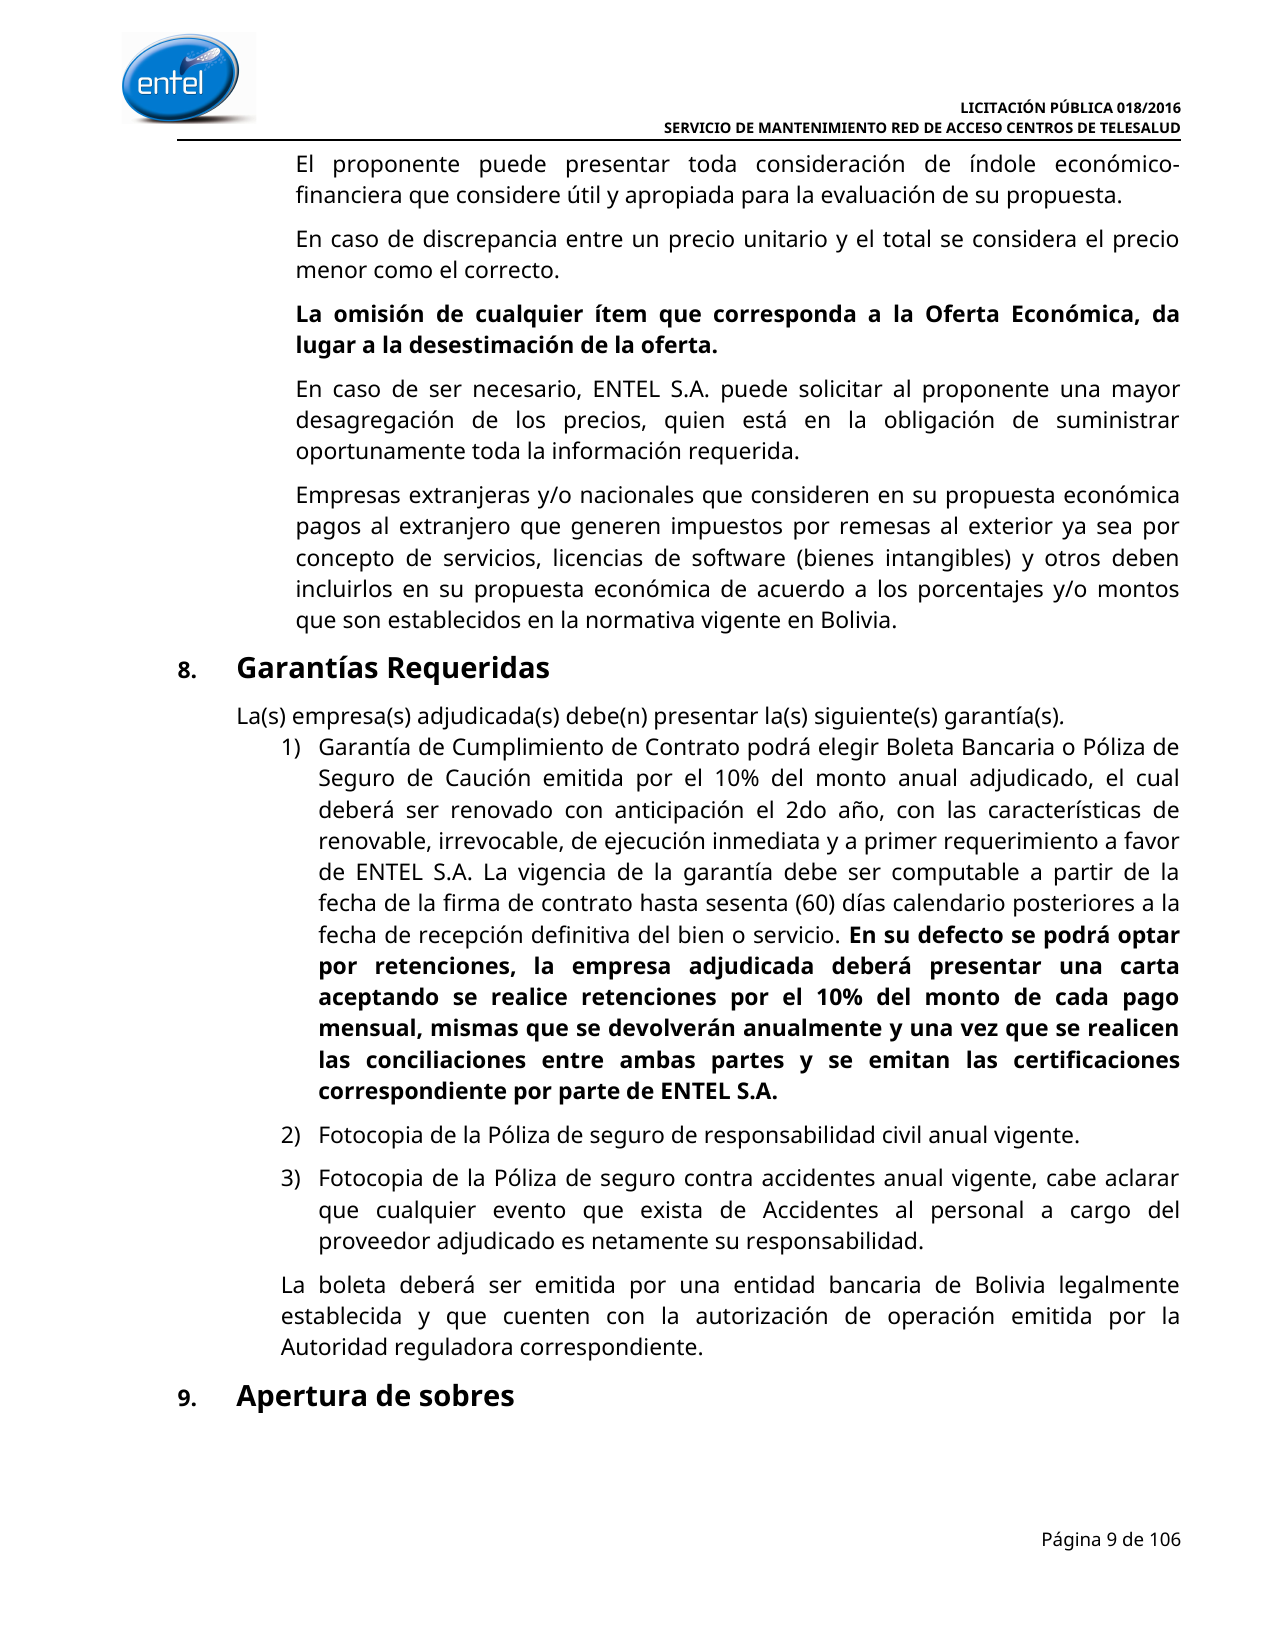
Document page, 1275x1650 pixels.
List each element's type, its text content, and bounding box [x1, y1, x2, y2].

list Garantía de Cumplimiento de Contrato podrá elegir Boleta Bancaria o Póliza de Seguro de Caución emitida por el 10% del monto anual adjudicado, el cual deberá ser renovado con anticipación el 2do año, con las características de renovable, irrevocable, de ejecución inmediata y a primer requerimiento a favor de ENTEL S.A. La vigencia de la garantía debe ser computable a partir de la fecha de la firma de contrato hasta sesenta (60) días calendario posteriores a la fecha de recepción definitiva del bien o servicio. En su defecto se podrá optar por retenciones, la empresa adjudicada deberá presentar una carta aceptando se realice retenciones por el 10% del monto de cada pago mensual, mismas que se devolverán anualmente y una vez que se realicen las conciliaciones entre ambas partes y se emitan las certificaciones correspondiente por parte de ENTEL S.A. [281, 731, 1181, 1106]
list Fotocopia de la Póliza de seguro contra accidentes anual vigente, cabe aclarar que cualquier evento que exista de Accidentes al personal a cargo del proveedor adjudicado es netamente su responsabilidad. [281, 1162, 1181, 1256]
picture [121, 32, 257, 124]
text En caso de discrepancia entre un precio unitario y el total se considera el precio menor como el correcto. [295, 223, 1181, 285]
text El proponente puede presentar toda consideración de índole económico-financiera que considere útil y apropiada para la evaluación de su propuesta. [295, 148, 1181, 210]
list Fotocopia de la Póliza de seguro de responsabilidad civil anual vigente. [281, 1119, 1181, 1150]
text En caso de ser necesario, ENTEL S.A. puede solicitar al proponente una mayor desagregación de los precios, quien está en la obligación de suministrar oportunamente toda la información requerida. [295, 373, 1181, 466]
text La boleta deberá ser emitida por una entidad bancaria de Bolivia legalmente establecida y que cuenten con la autorización de operación emitida por la Autoridad reguladora correspondiente. [281, 1269, 1181, 1362]
text La omisión de cualquier ítem que corresponda a la Oferta Económica, da lugar a la desestimación de la oferta. [295, 298, 1181, 360]
list Apertura de sobres [177, 1375, 1181, 1414]
list Garantías Requeridas [177, 648, 1181, 687]
text La(s) empresa(s) adjudicada(s) debe(n) presentar la(s) siguiente(s) garantía(s). [236, 700, 1181, 731]
text Empresas extranjeras y/o nacionales que consideren en su propuesta económica pagos al extranjero que generen impuestos por remesas al exterior ya sea por concepto de servicios, licencias de software (bienes intangibles) y otros deben incluirlos en su propuesta económica de acuerdo a los porcentajes y/o montos que son establecidos en la normativa vigente en Bolivia. [295, 479, 1181, 635]
